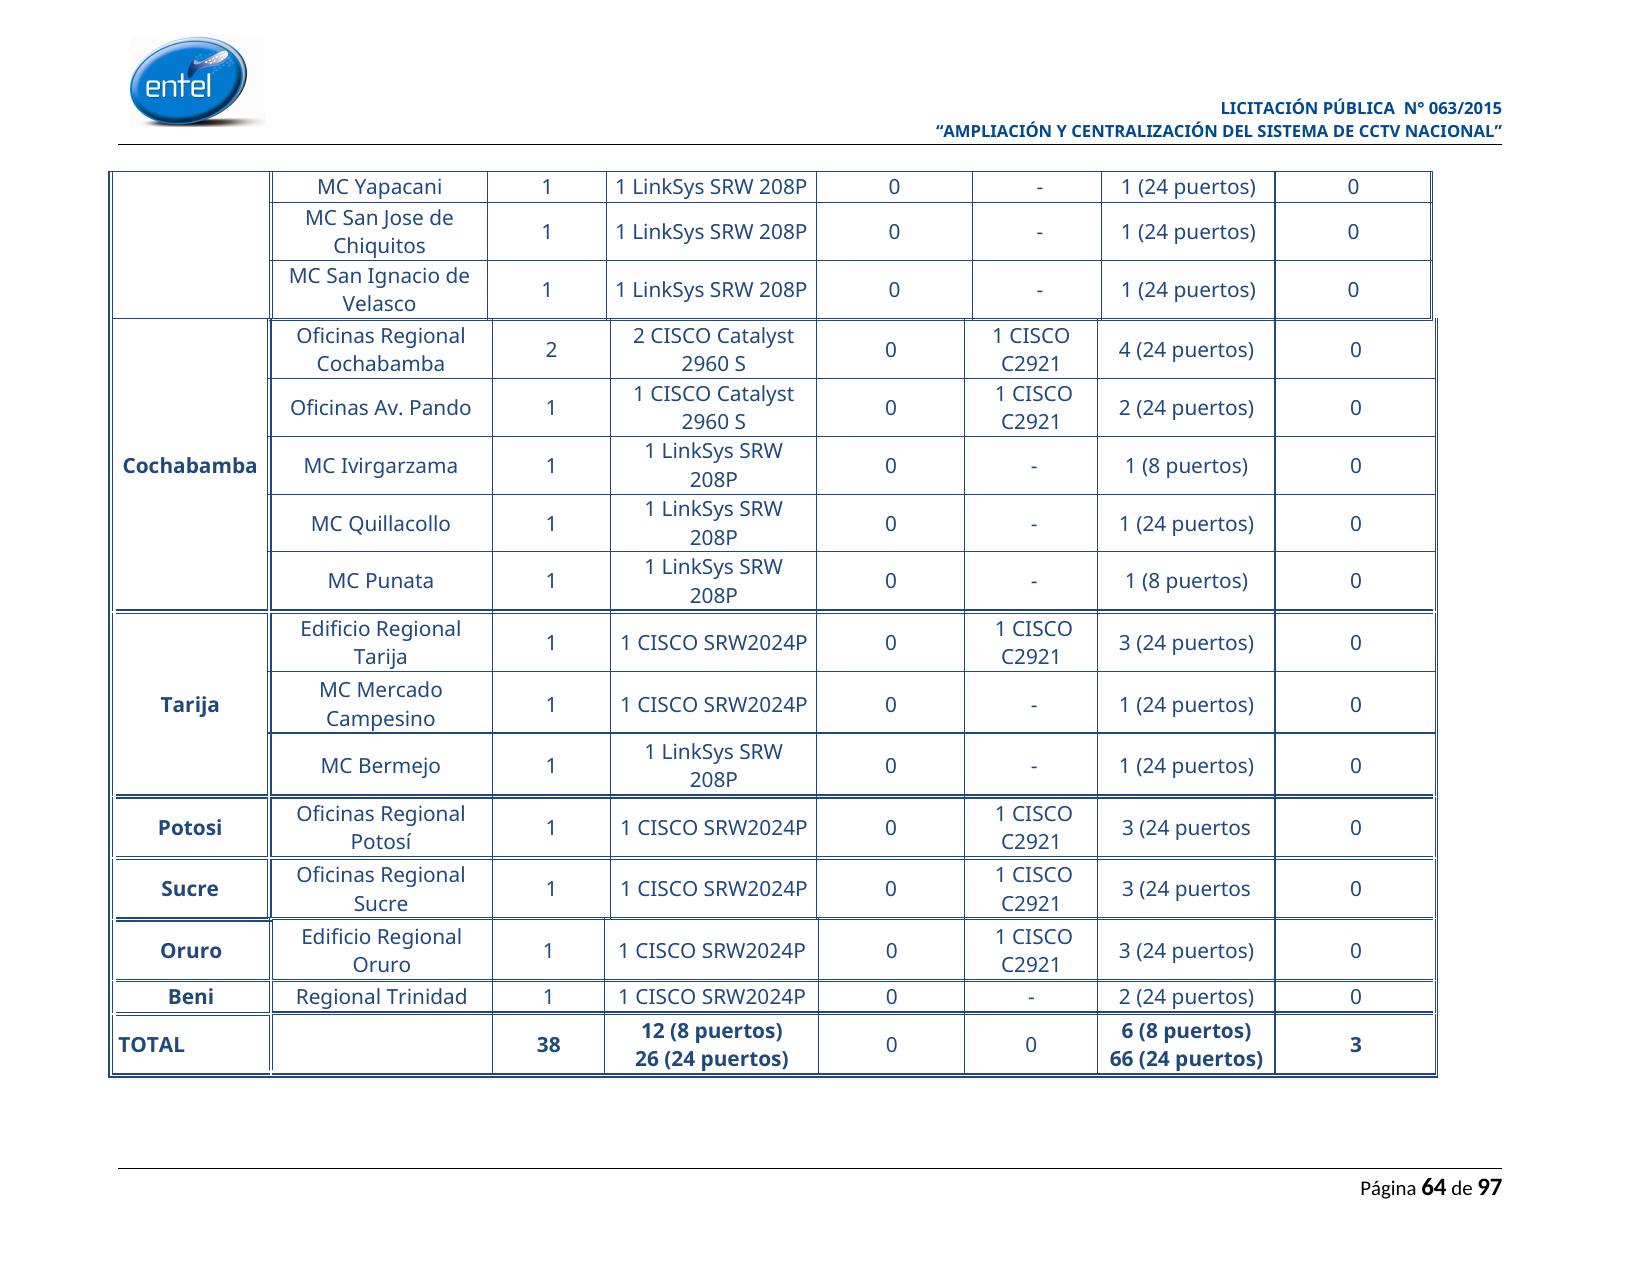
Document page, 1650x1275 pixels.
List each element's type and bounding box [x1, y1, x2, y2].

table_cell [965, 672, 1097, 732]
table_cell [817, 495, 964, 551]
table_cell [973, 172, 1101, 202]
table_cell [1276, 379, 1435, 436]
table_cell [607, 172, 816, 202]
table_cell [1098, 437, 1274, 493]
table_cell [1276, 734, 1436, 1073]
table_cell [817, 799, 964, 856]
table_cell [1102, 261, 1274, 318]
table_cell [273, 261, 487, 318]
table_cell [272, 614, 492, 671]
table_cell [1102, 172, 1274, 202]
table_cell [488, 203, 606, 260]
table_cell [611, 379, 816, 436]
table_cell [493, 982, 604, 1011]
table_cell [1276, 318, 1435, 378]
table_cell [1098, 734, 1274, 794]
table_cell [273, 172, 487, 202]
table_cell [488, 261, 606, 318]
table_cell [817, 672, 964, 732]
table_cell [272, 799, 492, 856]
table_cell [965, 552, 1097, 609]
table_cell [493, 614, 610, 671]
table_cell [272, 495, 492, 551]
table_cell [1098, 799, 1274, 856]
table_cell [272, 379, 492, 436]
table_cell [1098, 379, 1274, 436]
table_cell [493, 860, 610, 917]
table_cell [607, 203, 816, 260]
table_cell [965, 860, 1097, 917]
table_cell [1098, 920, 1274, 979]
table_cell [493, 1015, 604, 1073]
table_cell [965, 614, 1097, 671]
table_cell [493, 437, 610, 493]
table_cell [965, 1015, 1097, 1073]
picture [129, 36, 265, 127]
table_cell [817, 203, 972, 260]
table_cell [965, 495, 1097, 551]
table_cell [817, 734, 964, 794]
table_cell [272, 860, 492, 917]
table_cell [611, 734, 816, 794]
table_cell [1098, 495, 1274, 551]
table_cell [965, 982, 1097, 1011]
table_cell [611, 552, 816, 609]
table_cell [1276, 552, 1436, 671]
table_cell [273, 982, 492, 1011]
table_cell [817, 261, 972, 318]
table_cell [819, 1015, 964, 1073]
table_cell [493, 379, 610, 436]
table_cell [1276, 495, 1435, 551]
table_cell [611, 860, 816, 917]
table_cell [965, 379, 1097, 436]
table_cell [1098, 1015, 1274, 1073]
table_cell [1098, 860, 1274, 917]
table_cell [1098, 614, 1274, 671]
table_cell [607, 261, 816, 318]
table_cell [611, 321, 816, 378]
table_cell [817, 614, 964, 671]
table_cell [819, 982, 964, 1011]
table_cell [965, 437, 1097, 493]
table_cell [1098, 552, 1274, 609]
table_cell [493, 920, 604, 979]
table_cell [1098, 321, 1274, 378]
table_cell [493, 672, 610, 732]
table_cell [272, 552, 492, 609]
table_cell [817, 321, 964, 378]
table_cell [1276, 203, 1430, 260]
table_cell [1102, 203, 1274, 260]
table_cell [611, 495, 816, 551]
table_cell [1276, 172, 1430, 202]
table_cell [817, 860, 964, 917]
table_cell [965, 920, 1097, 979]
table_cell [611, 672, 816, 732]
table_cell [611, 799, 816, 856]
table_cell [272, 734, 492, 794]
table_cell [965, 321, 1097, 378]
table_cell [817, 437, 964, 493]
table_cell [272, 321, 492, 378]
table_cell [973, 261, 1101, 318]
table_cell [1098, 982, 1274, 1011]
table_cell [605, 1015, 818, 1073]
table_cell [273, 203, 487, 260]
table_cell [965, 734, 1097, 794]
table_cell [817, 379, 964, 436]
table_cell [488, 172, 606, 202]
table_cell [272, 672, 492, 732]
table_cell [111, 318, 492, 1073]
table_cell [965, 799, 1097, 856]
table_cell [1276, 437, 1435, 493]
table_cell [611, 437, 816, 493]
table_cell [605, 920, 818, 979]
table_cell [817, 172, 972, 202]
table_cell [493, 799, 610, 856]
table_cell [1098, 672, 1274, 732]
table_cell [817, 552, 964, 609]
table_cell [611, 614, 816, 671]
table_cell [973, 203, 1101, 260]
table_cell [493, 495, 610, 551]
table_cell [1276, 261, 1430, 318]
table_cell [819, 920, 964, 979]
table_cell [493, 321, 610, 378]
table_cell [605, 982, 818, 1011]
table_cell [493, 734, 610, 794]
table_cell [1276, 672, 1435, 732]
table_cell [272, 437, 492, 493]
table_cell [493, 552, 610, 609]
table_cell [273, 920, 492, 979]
